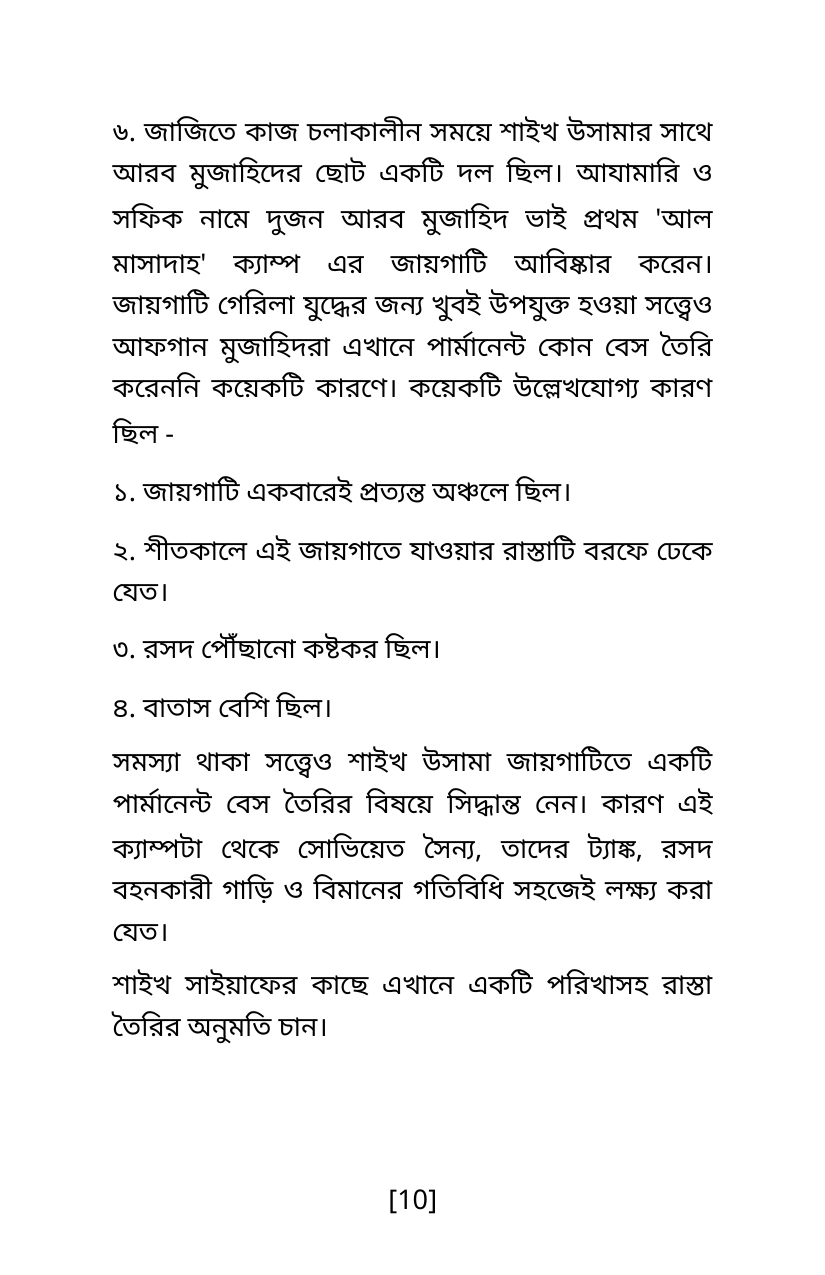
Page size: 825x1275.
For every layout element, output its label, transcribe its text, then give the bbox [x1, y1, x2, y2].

text ২. শীতকালে এই জায়গাতে যাওয়ার রাস্তাটি বরফে ঢেকে যেত। [112, 531, 712, 612]
text সমস্যা থাকা সত্ত্বেও শাইখ উসামা জায়গাটিতে একটি পার্মানেন্ট বেস তৈরির বিষয়ে সিদ্ধান্ত নেন। কারণ এই ক্যাম্পটা থেকে সোভিয়েত সৈন্য, তাদের ট্যাঙ্ক, রসদ বহনকারী গাড়ি ও বিমানের গতিবিধি সহজেই লক্ষ্য করা যেত। [112, 747, 712, 952]
text ৬. জাজিতে কাজ চলাকালীন সময়ে শাইখ উসামার সাথে আরব মুজাহিদের ছোট একটি দল ছিল। আযামারি ও সফিক নামে দুজন আরব মুজাহিদ ভাই প্রথম 'আল মাসাদাহ' ক্যাম্প এর জায়গাটি আবিষ্কার করেন। জায়গাটি গেরিলা যুদ্ধের জন্য খুবই উপযুক্ত হওয়া সত্ত্বেও আফগান মুজাহিদরা এখানে পার্মানেন্ট কোন বেস তৈরি করেননি কয়েকটি কারণে। কয়েকটি উল্লেখযোগ্য কারণ ছিল - [112, 112, 712, 454]
text শাইখ সাইয়াফের কাছে এখানে একটি পরিখাসহ রাস্তা তৈরির অনুমতি চান। [112, 970, 712, 1047]
text ৩. রসদ পৌঁছানো কষ্টকর ছিল। [112, 630, 712, 670]
text ১. জায়গাটি একবারেই প্রত্যন্ত অঞ্চলে ছিল। [112, 472, 712, 512]
text ৪. বাতাস বেশি ছিল। [112, 688, 712, 728]
